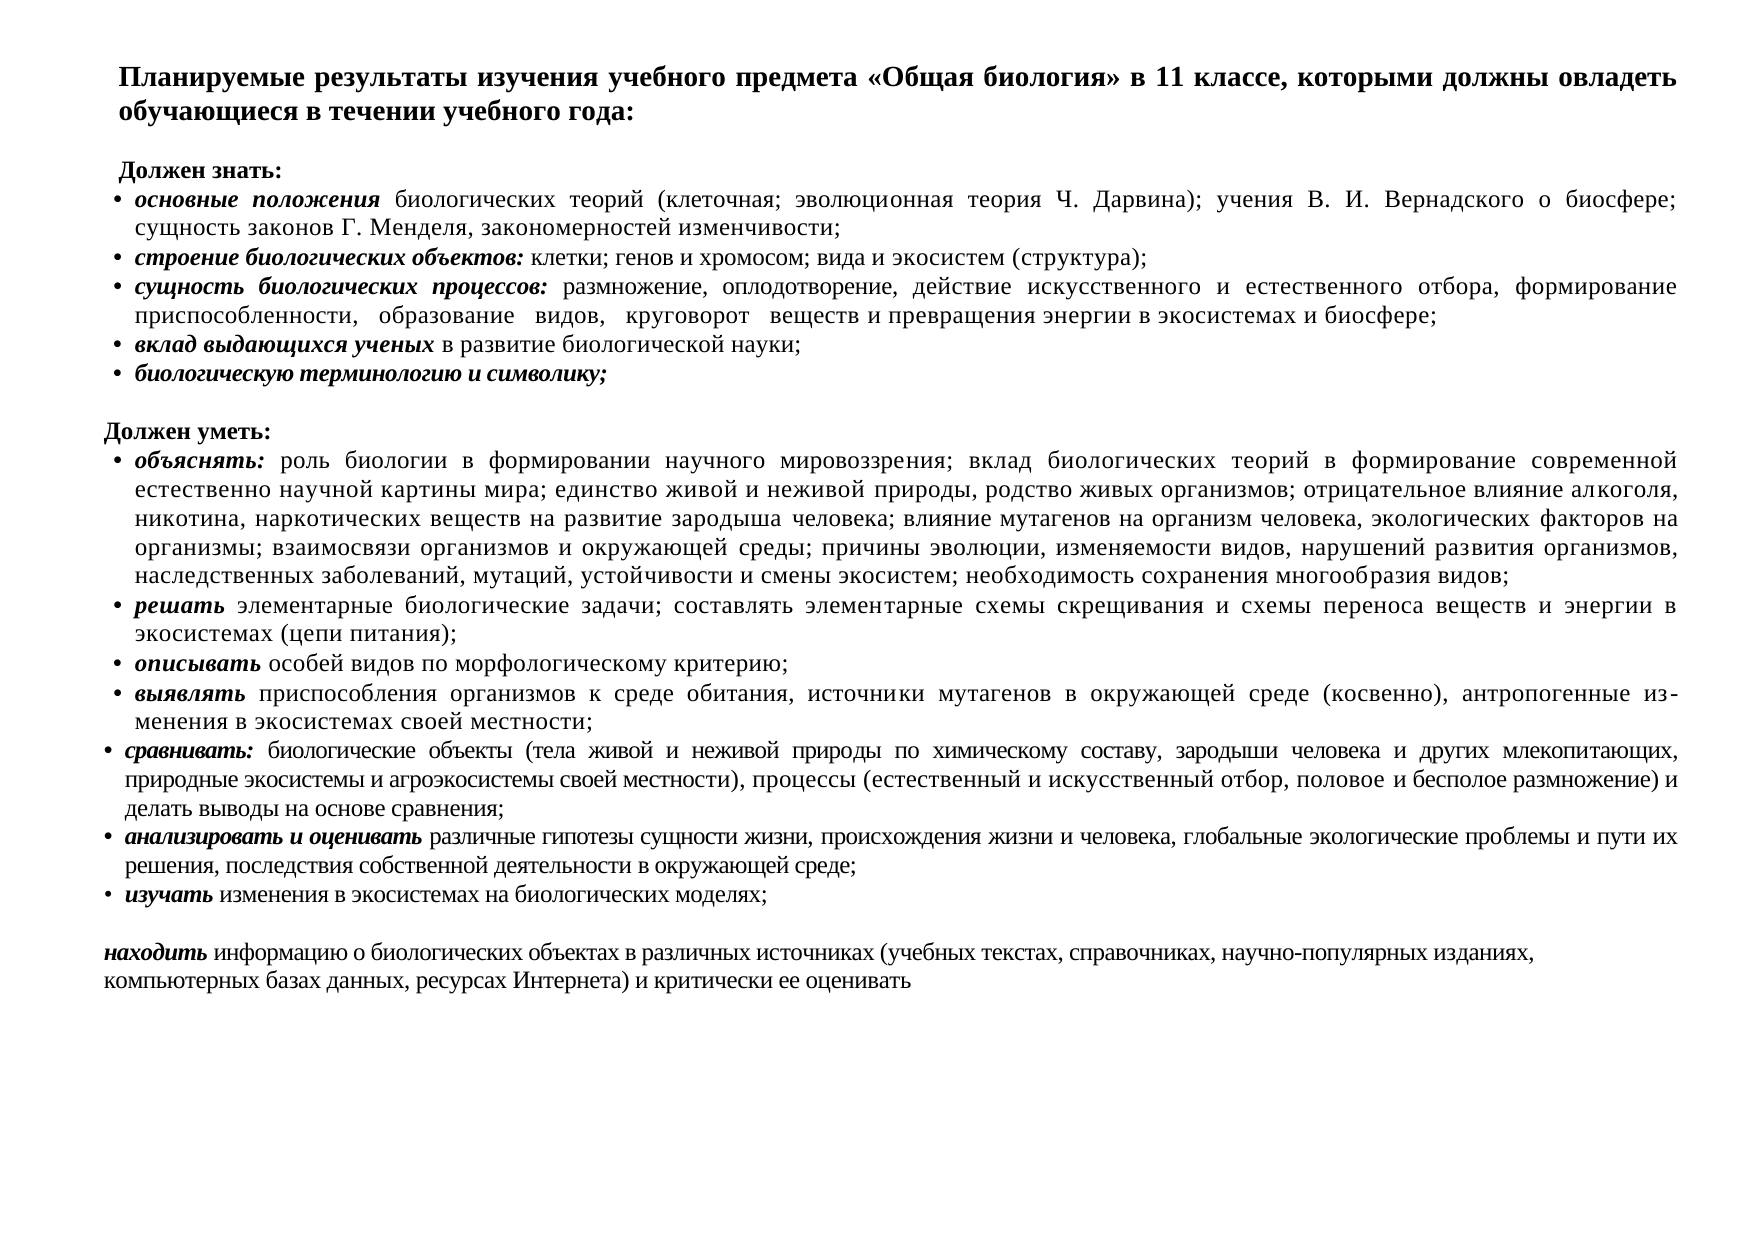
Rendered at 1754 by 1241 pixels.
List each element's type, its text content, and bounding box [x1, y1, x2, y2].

list биологическую терминологию и символику; [113, 358, 1678, 387]
list анализировать и оценивать различные гипотезы сущности жизни, происхождения жизни и человека, глобальные экологические проблемы и пути их решения, последствия собственной деятельности в окружающей среде; [103, 821, 1678, 879]
list вклад выдающихся ученых в развитие биологической науки; [113, 329, 1678, 358]
text Должен знать: [118, 155, 1678, 184]
list строение биологических объектов: клетки; генов и хромосом; вида и экосистем (структура); [113, 242, 1678, 270]
list описывать особей видов по морфологическому критерию; [113, 648, 1678, 677]
list выявлять приспособления организмов к среде обитания, источники мутагенов в окружающей среде (косвенно), антропогенные изменения в экосистемах своей местности; [113, 678, 1678, 735]
text находить информацию о биологических объектах в различных источниках (учебных текстах, справочниках, научно-популярных изданиях, компьютерных базах данных, ресурсах Интернета) и критически ее оценивать [103, 937, 1678, 994]
text Планируемые результаты изучения учебного предмета «Общая биология» в 11 классе, которыми должны овладеть обучающиеся в течении учебного года: [118, 59, 1678, 126]
list основные положения биологических теорий (клеточная; эволюционная теория Ч. Дарвина); учения В. И. Вернадского о биосфере; сущность законов Г. Менделя, закономерностей изменчивости; [113, 184, 1678, 241]
list решать элементарные биологические задачи; составлять элементарные схемы скрещивания и схемы переноса веществ и энергии в экосистемах (цепи питания); [113, 590, 1678, 647]
text Должен уметь: [103, 416, 1678, 444]
list изучать изменения в экосистемах на биологических моделях; [103, 879, 1678, 908]
list сравнивать: биологические объекты (тела живой и неживой природы по химическому составу, зародыши человека и других млекопитающих, природные экосистемы и агроэкосистемы своей местности), процессы (естественный и искусственный отбор, половое и бесполое размножение) и делать выводы на основе сравнения; [103, 735, 1678, 821]
list объяснять: роль биологии в формировании научного мировоззрения; вклад биологических теорий в формирование современной естественно научной картины мира; единство живой и неживой природы, родство живых организмов; отрицательное влияние алкоголя, никотина, наркотических веществ на развитие зародыша человека; влияние мутагенов на организм человека, экологических факторов на организмы; взаимосвязи организмов и окружающей среды; причины эволюции, изменяемости видов, нарушений развития организмов, наследственных заболеваний, мутаций, устойчивости и смены экосистем; необходимость сохранения многообразия видов; [113, 446, 1678, 589]
list сущность биологических процессов: размножение, оплодотворение, действие искусственного и естественного отбора, формирование приспособленности, образование видов, круговорот веществ и превращения энергии в экосистемах и биосфере; [113, 271, 1678, 329]
